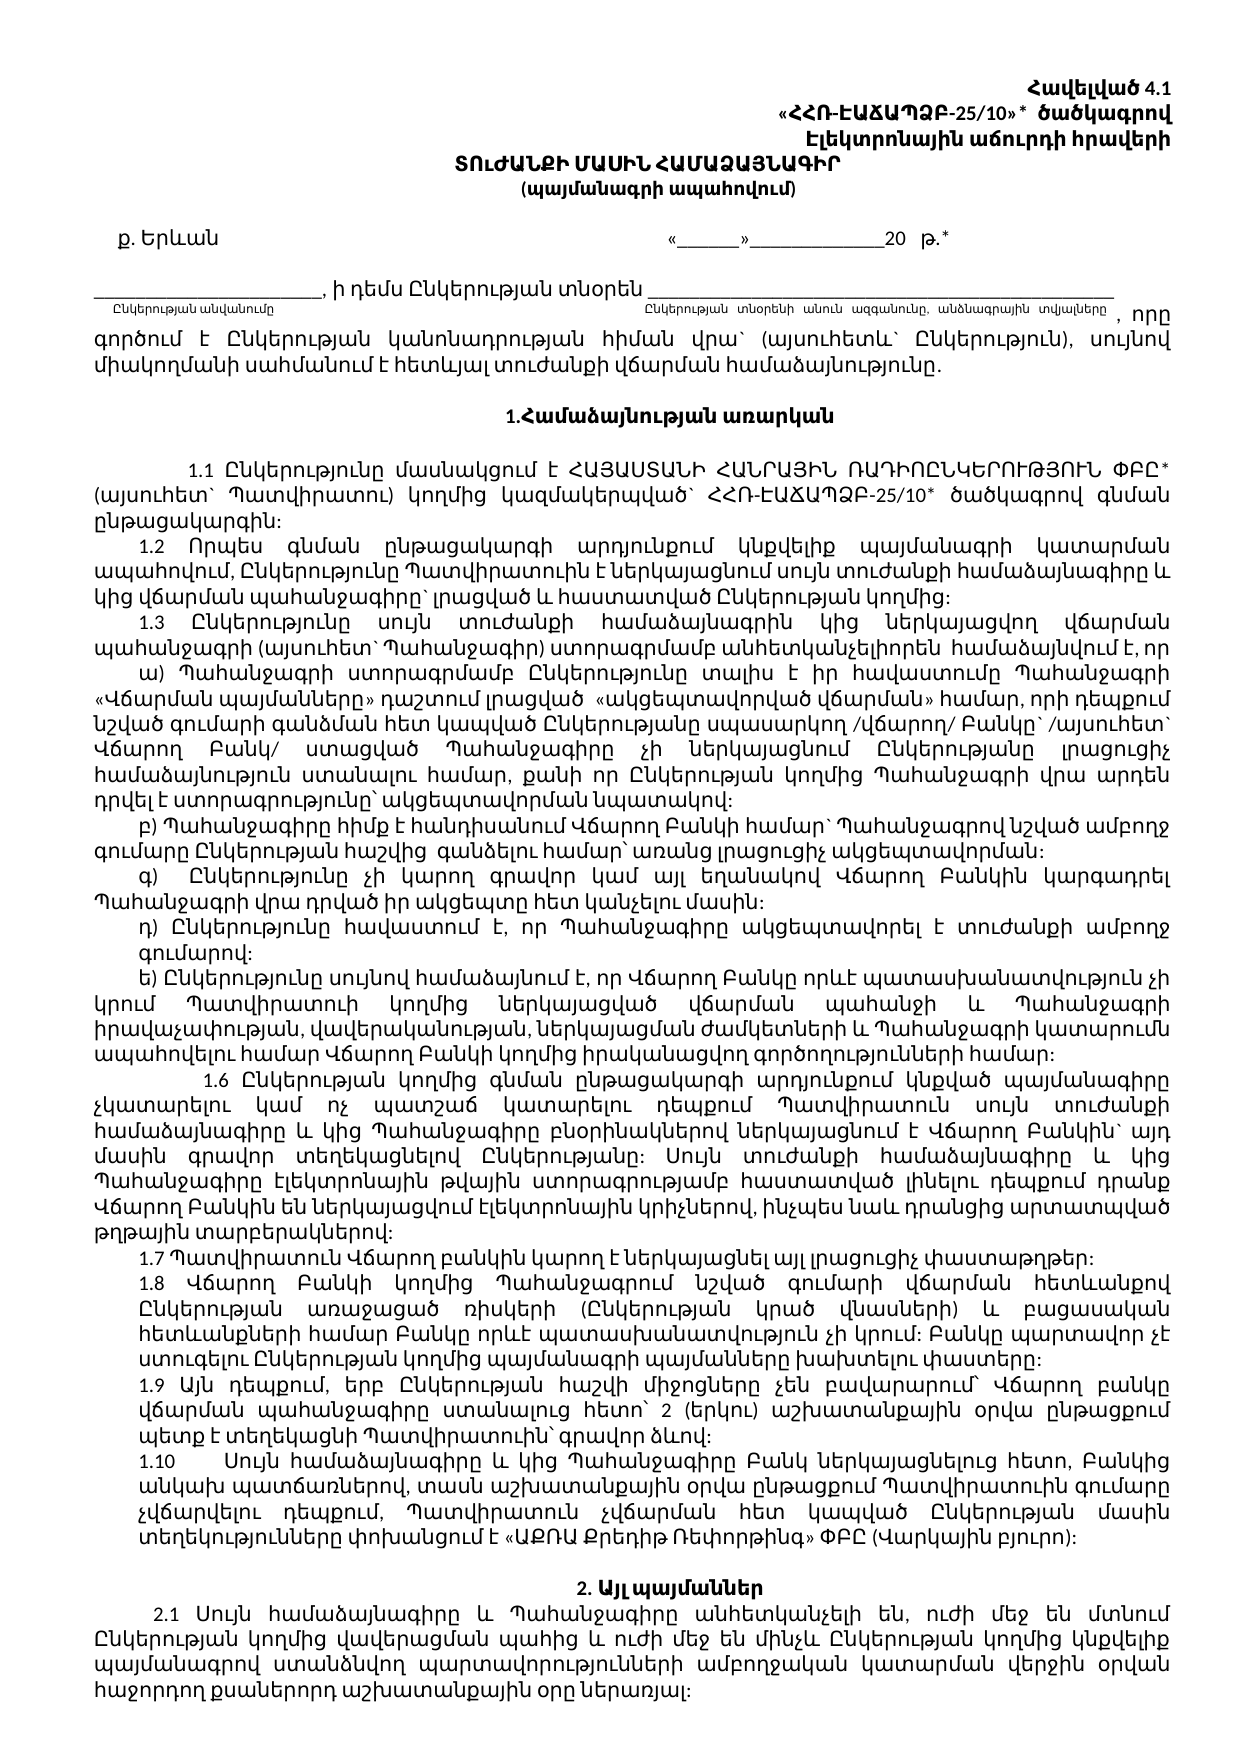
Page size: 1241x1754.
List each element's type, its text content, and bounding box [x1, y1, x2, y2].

text բ) Պահանջագիրը հիմք է հանդիսանում Վճարող Բանկի համար` Պահանջագրով նշված ամբողջ գումարը Ընկերության հաշվից գանձելու համար՝ առանց լրացուցիչ ակցեպտավորման: [94, 813, 1171, 864]
text գ) Ընկերությունը չի կարող գրավոր կամ այլ եղանակով Վճարող Բանկին կարգադրել Պահանջագրի վրա դրված իր ակցեպտը հետ կանչելու մասին: [94, 864, 1171, 914]
text ՏՈւԺԱՆՔԻ ՄԱՍԻՆ ՀԱՄԱՁԱՅՆԱԳԻՐ [94, 151, 1171, 177]
text 1.Համաձայնության առարկան [169, 403, 1171, 428]
text 1.1 Ընկերությունը մասնակցում է ՀԱՅԱՍՏԱՆԻ ՀԱՆՐԱՅԻՆ ՌԱԴԻՈԸՆԿԵՐՈՒԹՅՈՒՆ ՓԲԸ* (այսուհետ` Պատվիրատու) կողմից կազմակերպված` ՀՀՌ-ԷԱՃԱՊՁԲ-25/10* ծածկագրով գնման ընթացակարգին: [94, 457, 1171, 533]
text 1.7 Պատվիրատուն Վճարող բանկին կարող է ներկայացնել այլ լրացուցիչ փաստաթղթեր: [138, 1245, 1171, 1270]
text 1.6 Ընկերության կողմից գնման ընթացակարգի արդյունքում կնքված պայմանագիրը չկատարելու կամ ոչ պատշաճ կատարելու դեպքում Պատվիրատուն սույն տուժանքի համաձայնագիրը և կից Պահանջագիրը բնօրինակներով ներկայացնում է Վճարող Բանկին` այդ մասին գրավոր տեղեկացնելով Ընկերությանը: Սույն տուժանքի համաձայնագիրը և կից Պահանջագիրը էլեկտրոնային թվային ստորագրությամբ հաստատված լինելու դեպքում դրանք Վճարող Բանկին են ներկայացվում էլեկտրոնային կրիչներով, ինչպես նաև դրանցից արտատպված թղթային տարբերակներով: [94, 1067, 1171, 1245]
text 1.2 Որպես գնման ընթացակարգի արդյունքում կնքվելիք պայմանագրի կատարման ապահովում, Ընկերությունը Պատվիրատուին է ներկայացնում սույն տուժանքի համաձայնագիրը և կից վճարման պահանջագիրը` լրացված և հաստատված Ընկերության կողմից: [94, 533, 1171, 609]
text 1.9 Այն դեպքում, երբ Ընկերության հաշվի միջոցները չեն բավարարում՝ Վճարող բանկը վճարման պահանջագիրը ստանալուց հետո՝ 2 (երկու) աշխատանքային օրվա ընթացքում պետք է տեղեկացնի Պատվիրատուին՝ գրավոր ձևով: [138, 1372, 1171, 1448]
text Հավելված 4.1 [94, 75, 1171, 100]
text ______________________, ի դեմս Ընկերության տնօրեն _____________________________________________ [94, 276, 1171, 301]
text (պայմանագրի ապահովում) [94, 177, 1171, 199]
text 2.1 Սույն համաձայնագիրը և Պահանջագիրը անհետկանչելի են, ուժի մեջ են մտնում Ընկերության կողմից վավերացման պահից և ուժի մեջ են մինչև Ընկերության կողմից կնքվելիք պայմանագրով ստանձնվող պարտավորությունների ամբողջական կատարման վերջին օրվան հաջորդող քսաներորդ աշխատանքային օրը ներառյալ: [94, 1601, 1171, 1702]
text 2. Այլ պայմաններ [169, 1575, 1171, 1601]
text 1.3 Ընկերությունը սույն տուժանքի համաձայնագրին կից ներկայացվող վճարման պահանջագրի (այսուհետ` Պահանջագիր) ստորագրմամբ անհետկանչելիորեն համաձայնվում է, որ [94, 609, 1171, 660]
text ե) Ընկերությունը սույնով համաձայնում է, որ Վճարող Բանկը որևէ պատասխանատվություն չի կրում Պատվիրատուի կողմից ներկայացված վճարման պահանջի և Պահանջագրի իրավաչափության, վավերականության, ներկայացման ժամկետների և Պահանջագրի կատարումն ապահովելու համար Վճարող Բանկի կողմից իրականացվող գործողությունների համար: [94, 965, 1171, 1067]
text ք. Երևան «______»_____________20 թ.* [94, 225, 1171, 250]
text Էլեկտրոնային աճուրդի հրավերի [94, 126, 1171, 151]
text «ՀՀՌ-ԷԱՃԱՊՁԲ-25/10»* ծածկագրով [94, 100, 1171, 126]
text Ընկերության անվանումը Ընկերության տնօրենի անուն ազգանունը, անձնագրային տվյալները , որը գործում է Ընկերության կանոնադրության հիման վրա` (այսուհետև` Ընկերություն), սույնով միակողմանի սահմանում է հետևյալ տուժանքի վճարման համաձայնությունը. [94, 301, 1171, 377]
text 1.10 Սույն համաձայնագիրը և կից Պահանջագիրը Բանկ ներկայացնելուց հետո, Բանկից անկախ պատճառներով, տասն աշխատանքային օրվա ընթացքում Պատվիրատուին գումարը չվճարվելու դեպքում, Պատվիրատուն չվճարման հետ կապված Ընկերության մասին տեղեկությունները փոխանցում է «ԱՔՌԱ Քրեդիթ Ռեփորթինգ» ՓԲԸ (Վարկային բյուրո): [138, 1448, 1171, 1550]
text 1.8 Վճարող Բանկի կողմից Պահանջագրում նշված գումարի վճարման հետևանքով Ընկերության առաջացած ռիսկերի (Ընկերության կրած վնասների) և բացասական հետևանքների համար Բանկը որևէ պատասխանատվություն չի կրում: Բանկը պարտավոր չէ ստուգելու Ընկերության կողմից պայմանագրի պայմանները խախտելու փաստերը: [138, 1270, 1171, 1372]
text ա) Պահանջագրի ստորագրմամբ Ընկերությունը տալիս է իր հավաստումը Պահանջագրի «Վճարման պայմանները» դաշտում լրացված «ակցեպտավորված վճարման» համար, որի դեպքում նշված գումարի գանձման հետ կապված Ընկերությանը սպասարկող /վճարող/ Բանկը` /այսուհետ` Վճարող Բանկ/ ստացված Պահանջագիրը չի ներկայացնում Ընկերությանը լրացուցիչ համաձայնություն ստանալու համար, քանի որ Ընկերության կողմից Պահանջագրի վրա արդեն դրվել է ստորագրությունը՝ ակցեպտավորման նպատակով: [94, 660, 1171, 813]
text դ) Ընկերությունը հավաստում է, որ Պահանջագիրը ակցեպտավորել է տուժանքի ամբողջ գումարով: [138, 914, 1171, 965]
